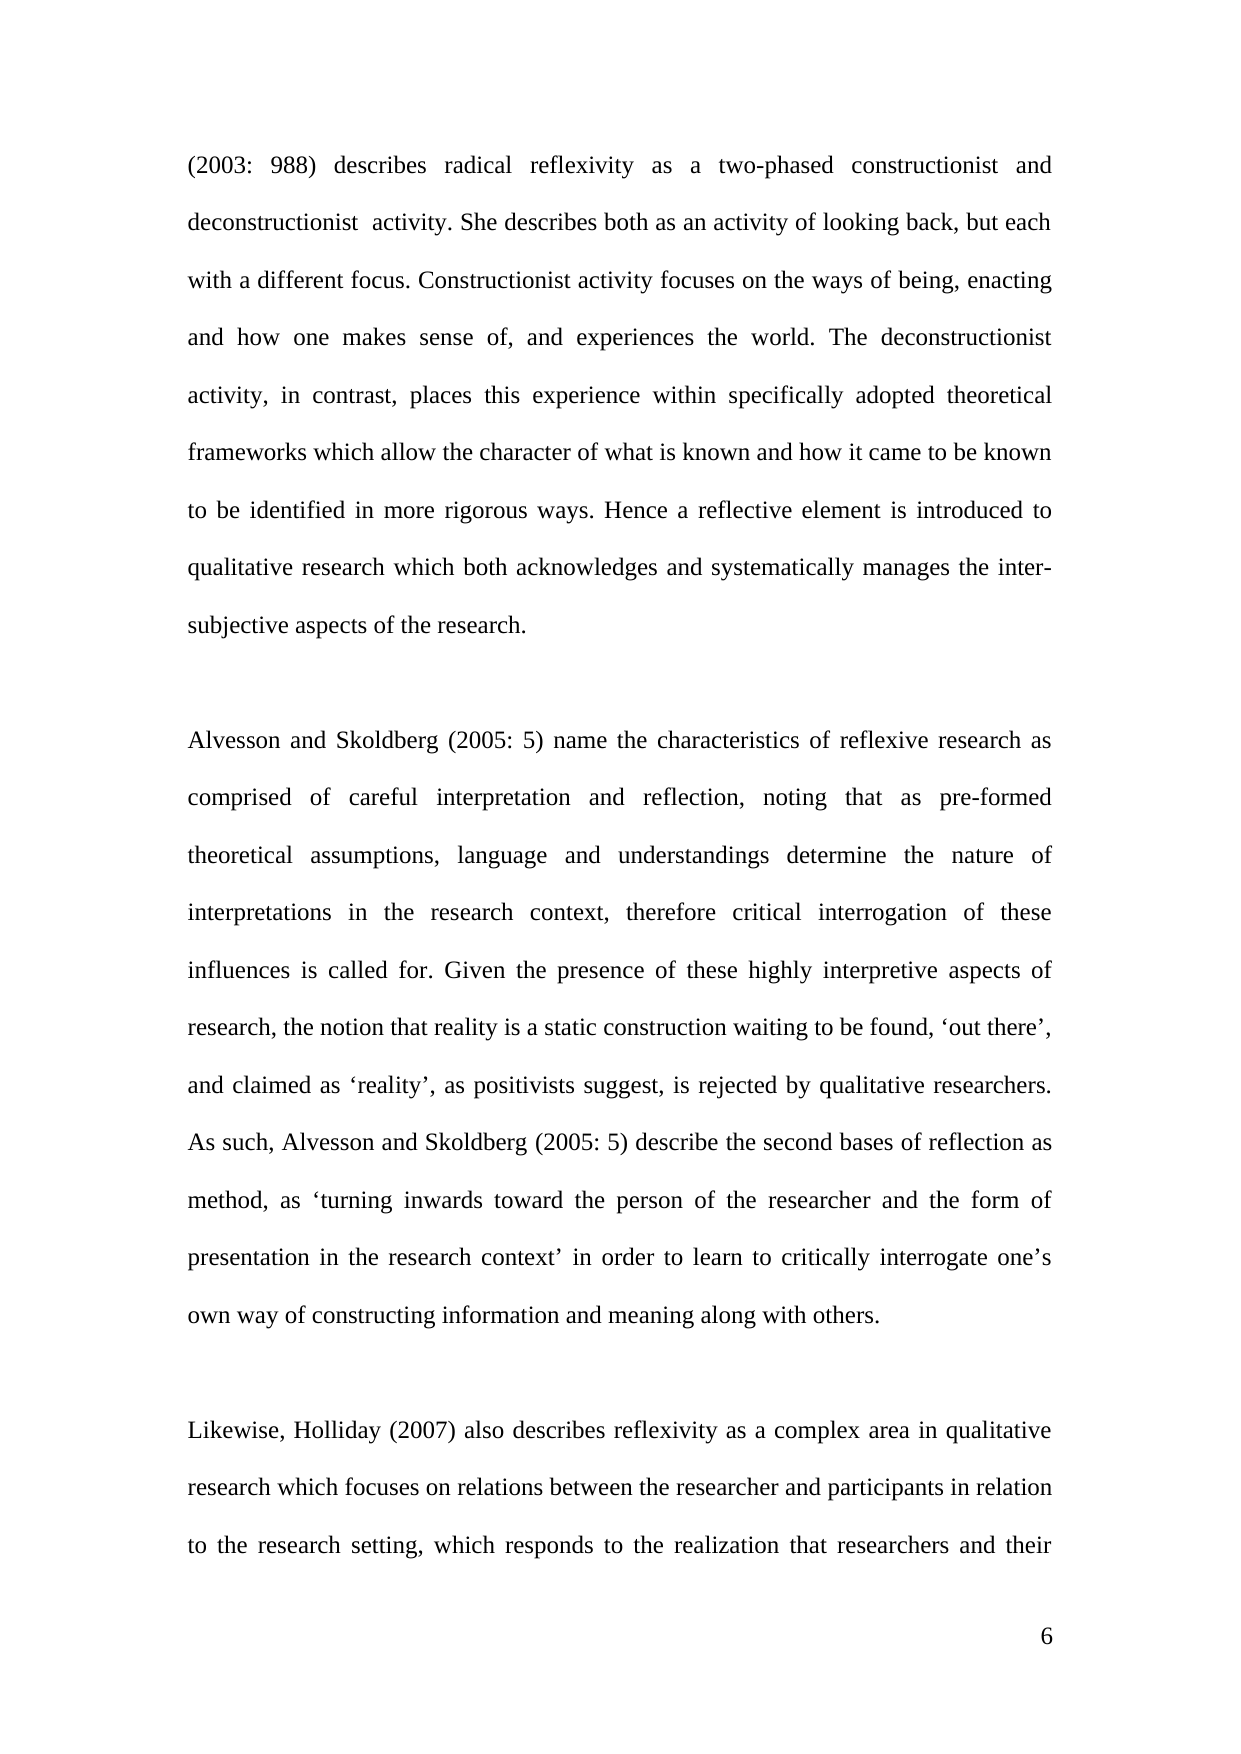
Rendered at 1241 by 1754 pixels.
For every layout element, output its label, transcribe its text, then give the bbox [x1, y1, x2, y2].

text Alvesson and Skoldberg (2005: 5) name the characteristics of reflexive research as comprised of careful interpretation and reflection, noting that as pre-formed theoretical assumptions, language and understandings determine the nature of interpretations in the research context, therefore critical interrogation of these influences is called for. Given the presence of these highly interpretive aspects of research, the notion that reality is a static construction waiting to be found, ‘out there’, and claimed as ‘reality’, as positivists suggest, is rejected by qualitative researchers. As such, Alvesson and Skoldberg (2005: 5) describe the second bases of reflection as method, as ‘turning inwards toward the person of the researcher and the form of presentation in the research context’ in order to learn to critically interrogate one’s own way of constructing information and meaning along with others. [187, 725, 1053, 1329]
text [187, 1415, 1053, 1559]
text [187, 150, 1053, 639]
